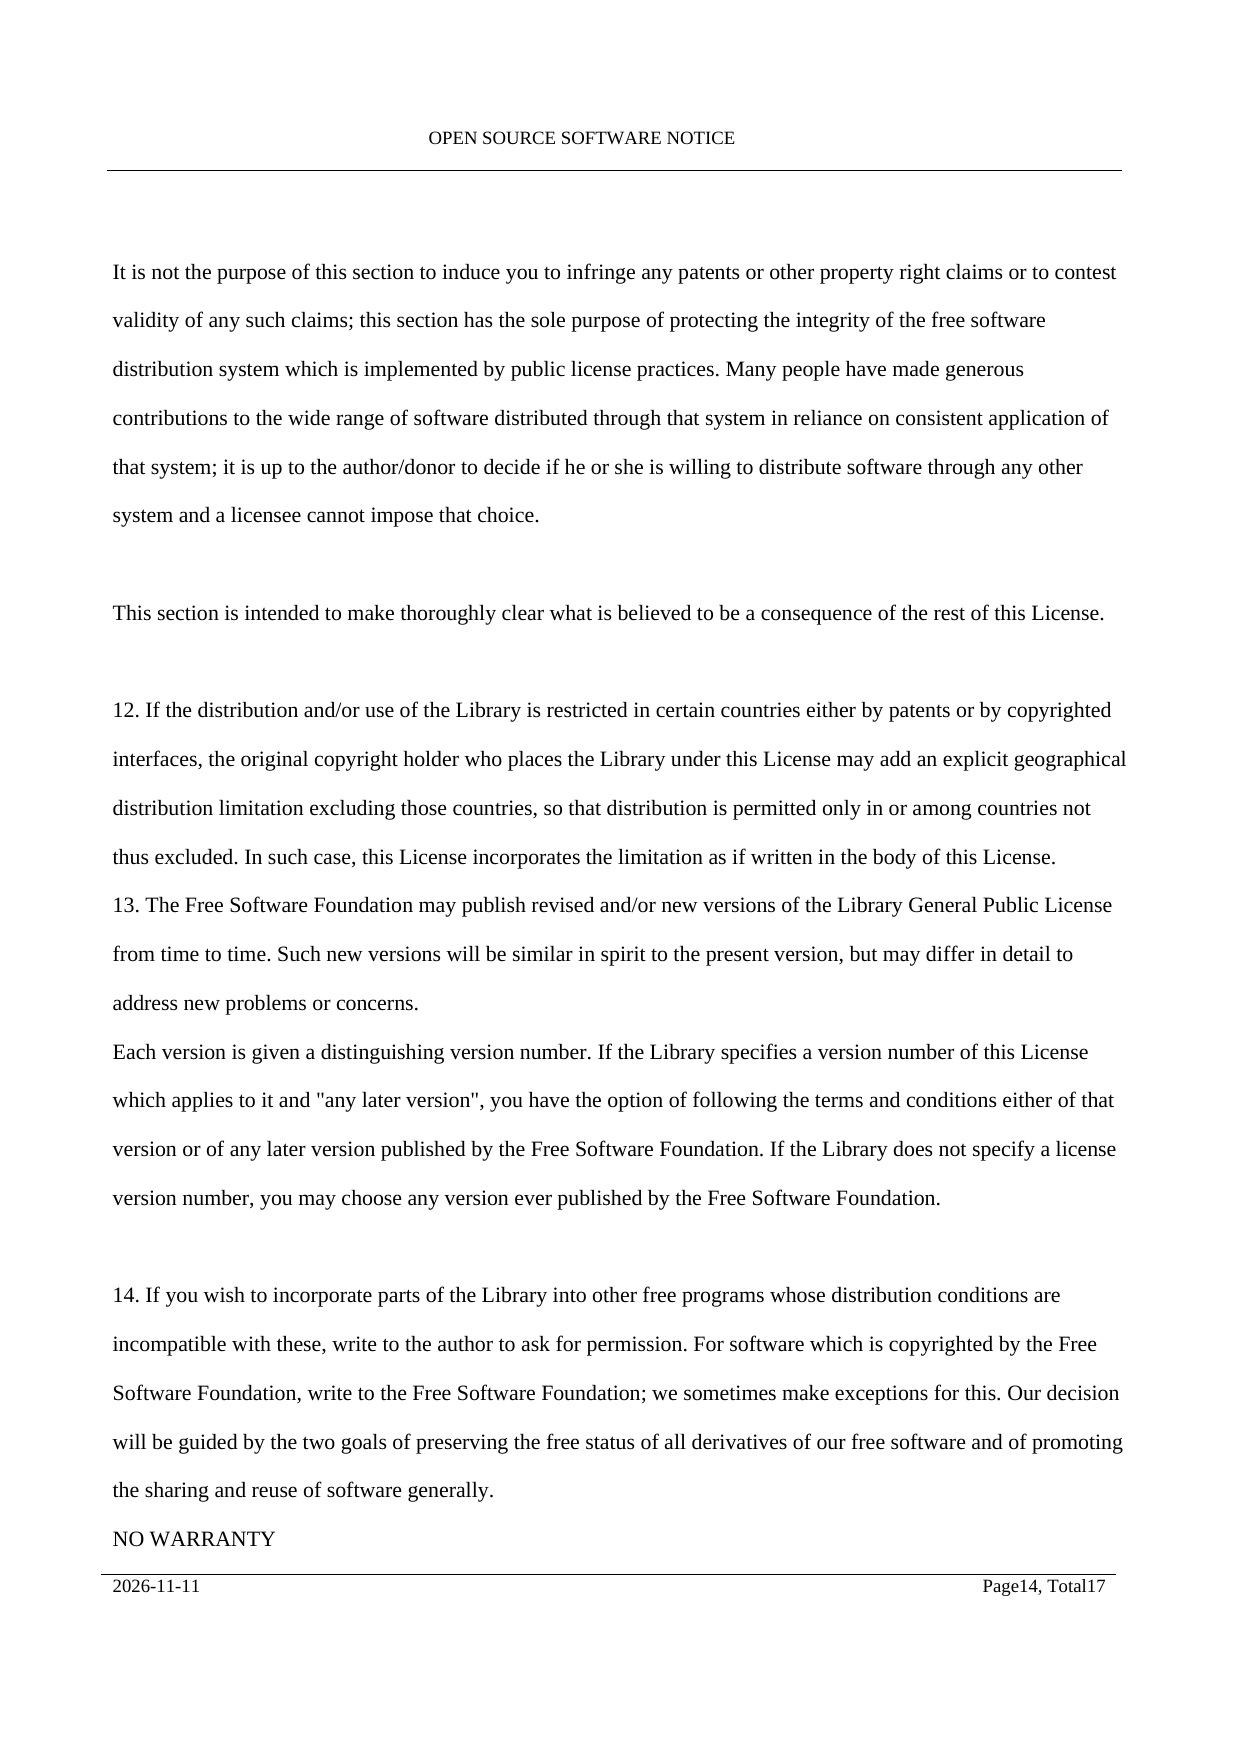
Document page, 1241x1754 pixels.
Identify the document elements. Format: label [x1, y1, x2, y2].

text [112, 206, 1128, 1555]
